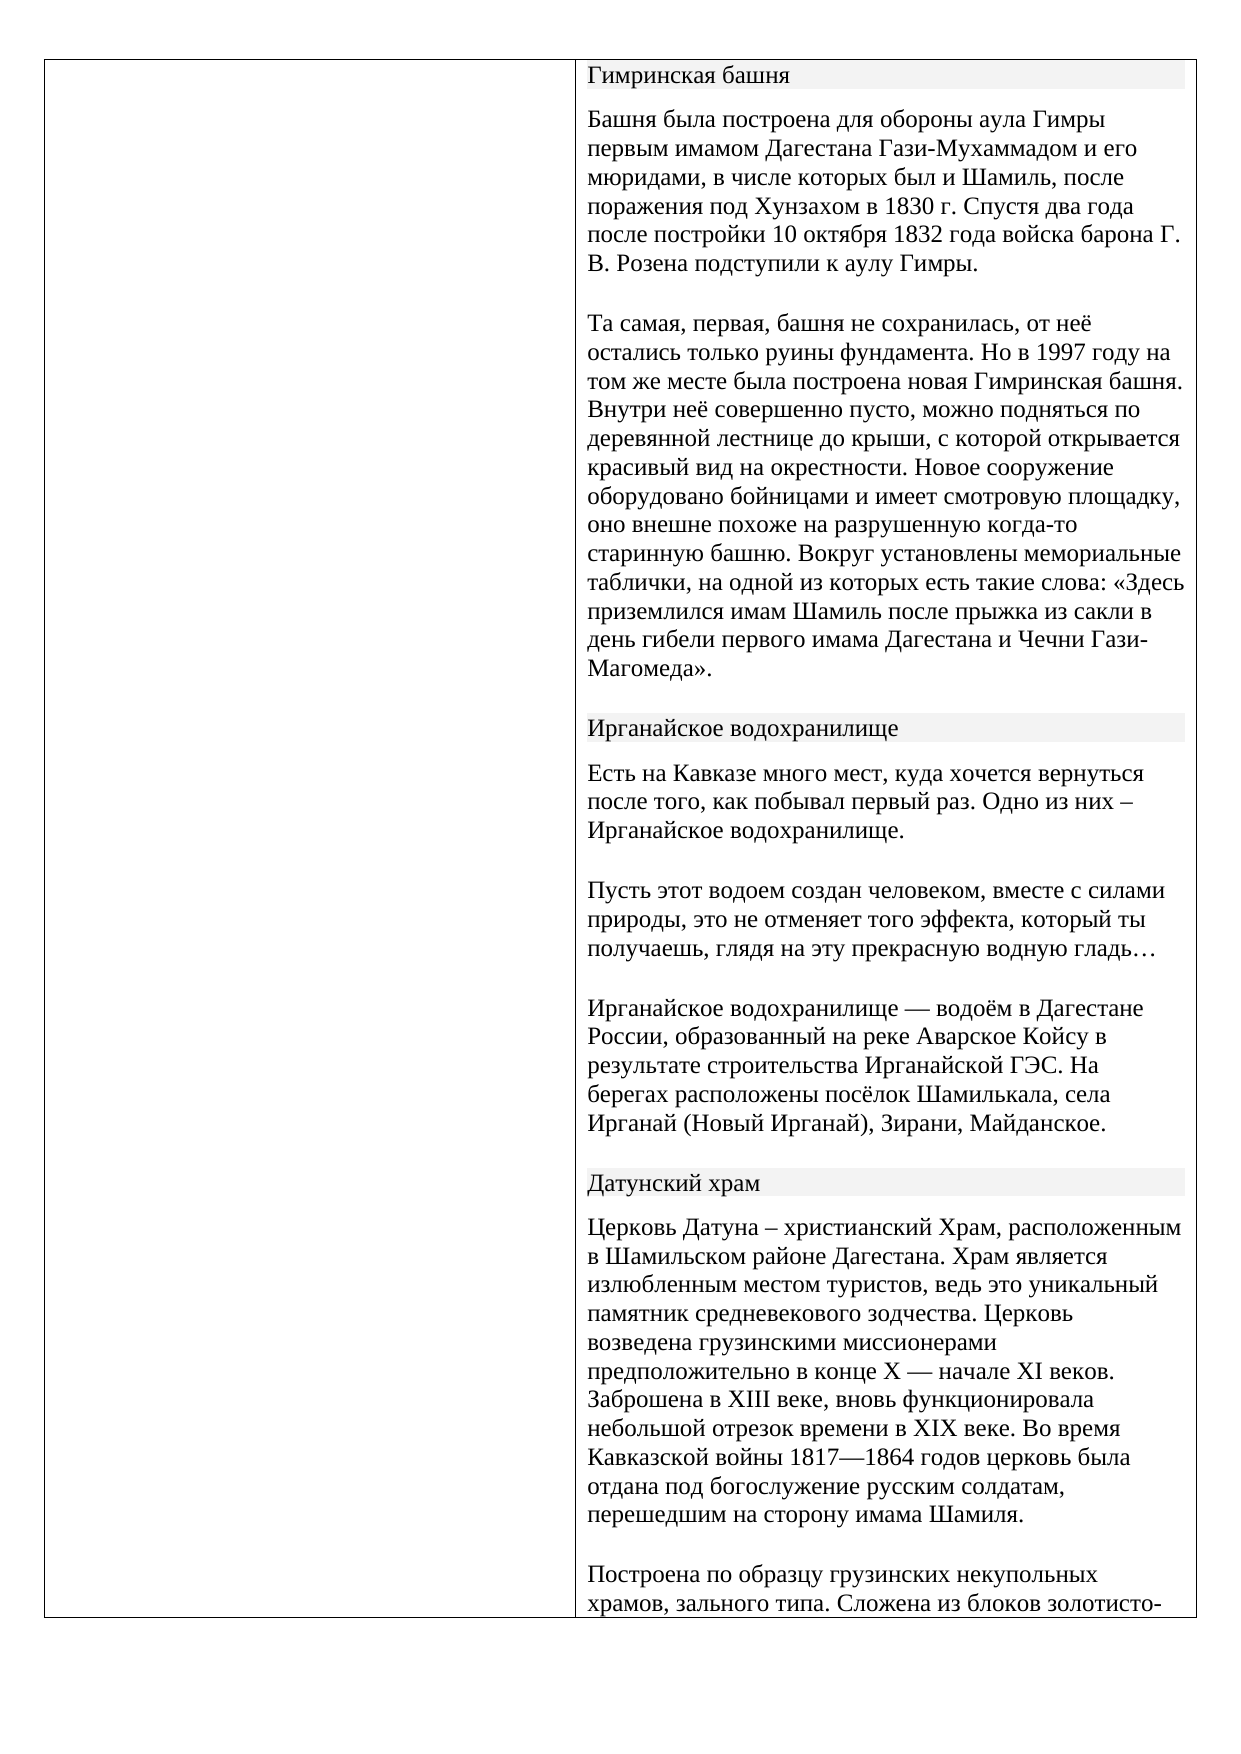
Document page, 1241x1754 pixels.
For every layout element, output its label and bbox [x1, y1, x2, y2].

table_cell [576, 60, 1196, 1617]
table_cell [45, 60, 575, 1617]
